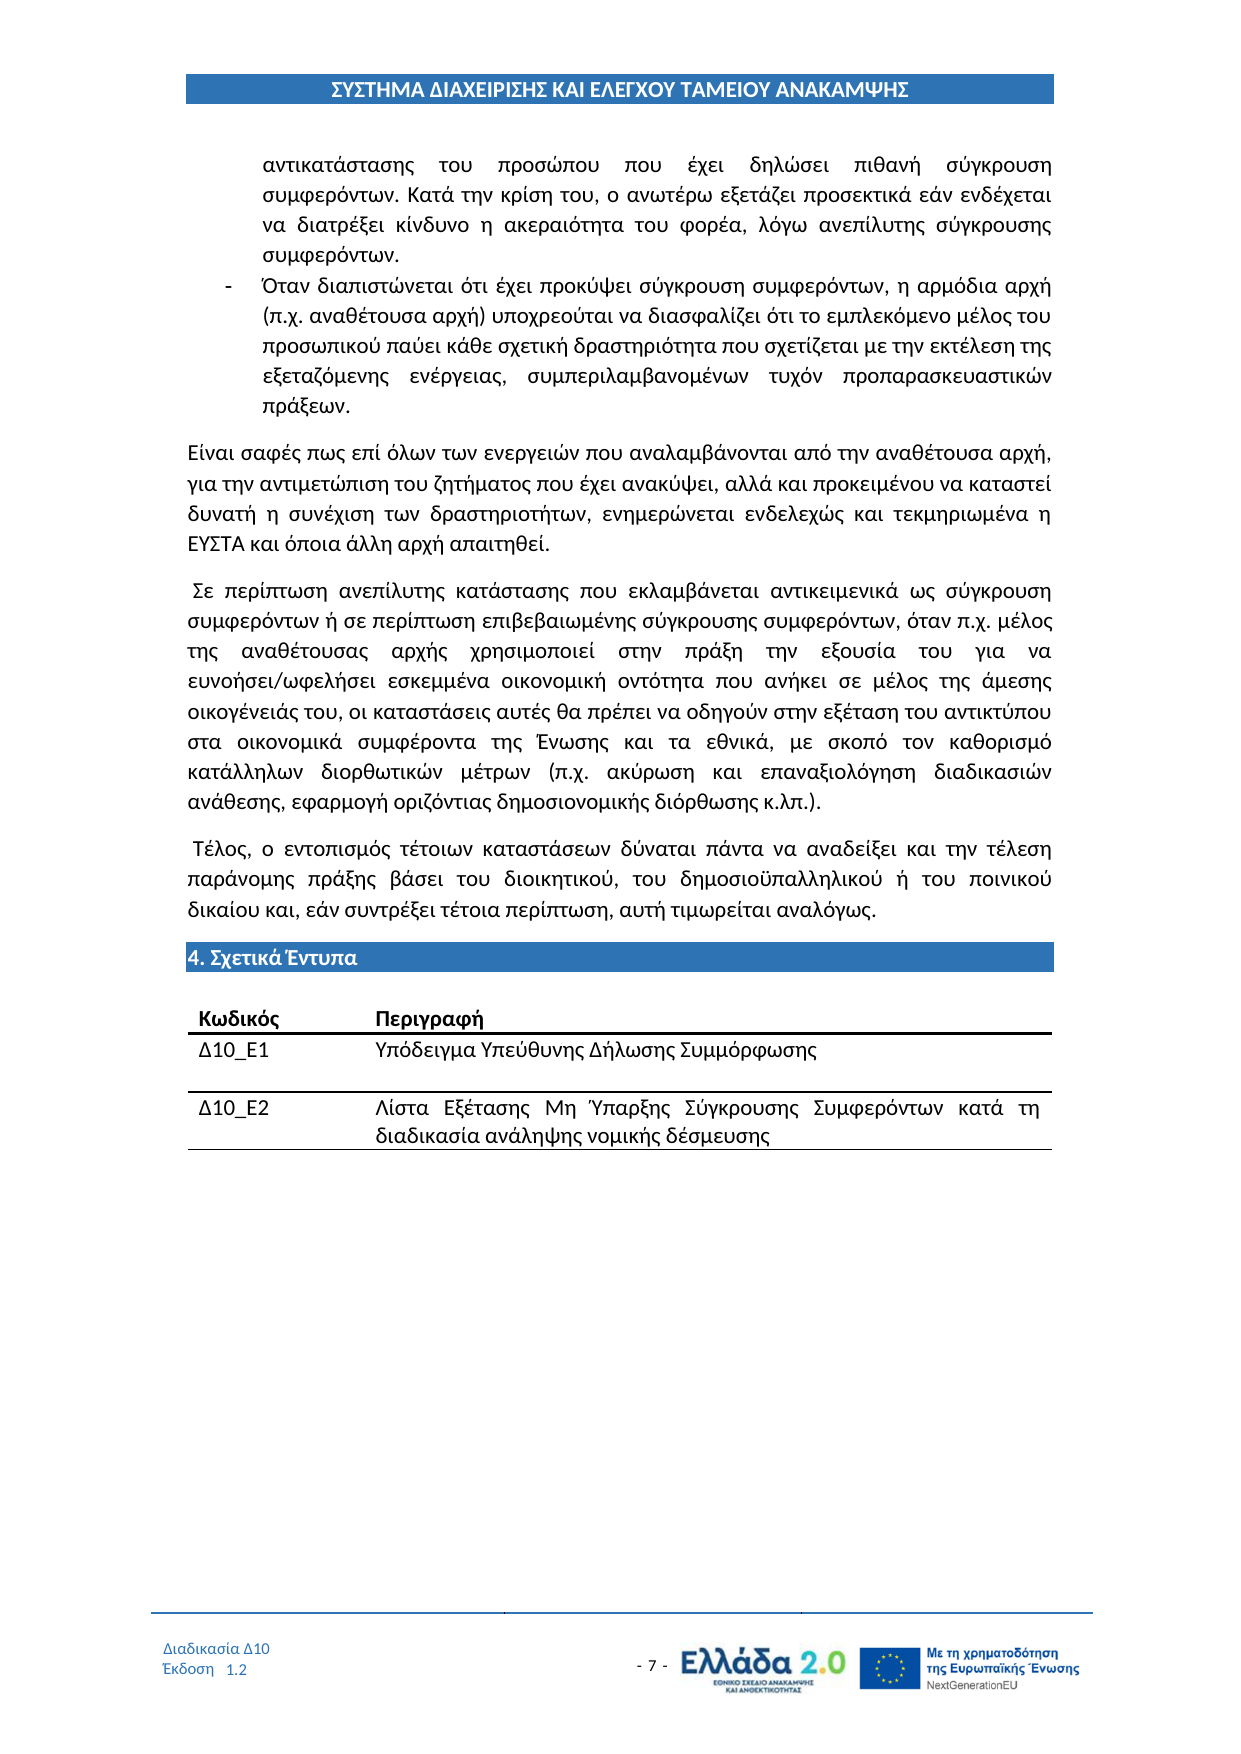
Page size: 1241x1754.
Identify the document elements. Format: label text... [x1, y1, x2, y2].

text Σε περίπτωση ανεπίλυτης κατάστασης που εκλαμβάνεται αντικειμενικά ως σύγκρουση συμφερόντων ή σε περίπτωση επιβεβαιωμένης σύγκρουσης συμφερόντων, όταν π.χ. μέλος της αναθέτουσας αρχής χρησιμοποιεί στην πράξη την εξουσία του για να ευνοήσει/ωφελήσει εσκεμμένα οικονομική οντότητα που ανήκει σε μέλος της άμεσης οικογένειάς του, οι καταστάσεις αυτές θα πρέπει να οδηγούν στην εξέταση του αντικτύπου στα οικονομικά συμφέροντα της Ένωσης και τα εθνικά, με σκοπό τον καθορισμό κατάλληλων διορθωτικών μέτρων (π.χ. ακύρωση και επαναξιολόγηση διαδικασιών ανάθεσης, εφαρμογή οριζόντιας δημοσιονομικής διόρθωσης κ.λπ.). [187, 576, 1053, 816]
text Είναι σαφές πως επί όλων των ενεργειών που αναλαμβάνονται από την αναθέτουσα αρχή, για την αντιμετώπιση του ζητήματος που έχει ανακύψει, αλλά και προκειμένου να καταστεί δυνατή η συνέχιση των δραστηριοτήτων, ενημερώνεται ενδελεχώς και τεκμηριωμένα η ΕΥΣΤΑ και όποια άλλη αρχή απαιτηθεί. [187, 438, 1053, 557]
list Όταν διαπιστώνεται ότι έχει προκύψει σύγκρουση συμφερόντων, η αρμόδια αρχή (π.χ. αναθέτουσα αρχή) υποχρεούται να διασφαλίζει ότι το εμπλεκόμενο μέλος του προσωπικού παύει κάθε σχετική δραστηριότητα που σχετίζεται με την εκτέλεση της εξεταζόμενης ενέργειας, συμπεριλαμβανομένων τυχόν προπαρασκευαστικών πράξεων. [225, 271, 1053, 420]
table_cell Λίστα Εξέτασης Μη Ύπαρξης Σύγκρουσης Συμφερόντων κατά τη διαδικασία ανάληψης νομικής δέσμευσης [364, 1093, 1052, 1149]
table_cell Δ10_Ε2 [188, 1093, 364, 1149]
text Τέλος, ο εντοπισμός τέτοιων καταστάσεων δύναται πάντα να αναδείξει και την τέλεση παράνομης πράξης βάσει του διοικητικού, του δημοσιοϋπαλληλικού ή του ποινικού δικαίου και, εάν συντρέξει τέτοια περίπτωση, αυτή τιμωρείται αναλόγως. [187, 834, 1053, 923]
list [225, 150, 1053, 269]
table_cell Δ10_Ε1 [188, 1035, 364, 1091]
table_header Κωδικός [188, 1004, 364, 1032]
table_header Περιγραφή [364, 1004, 1052, 1032]
picture [679, 1642, 1086, 1694]
text 4. Σχετικά Έντυπα [188, 943, 1053, 971]
table_cell Υπόδειγμα Υπεύθυνης Δήλωσης Συμμόρφωσης [364, 1035, 1052, 1091]
